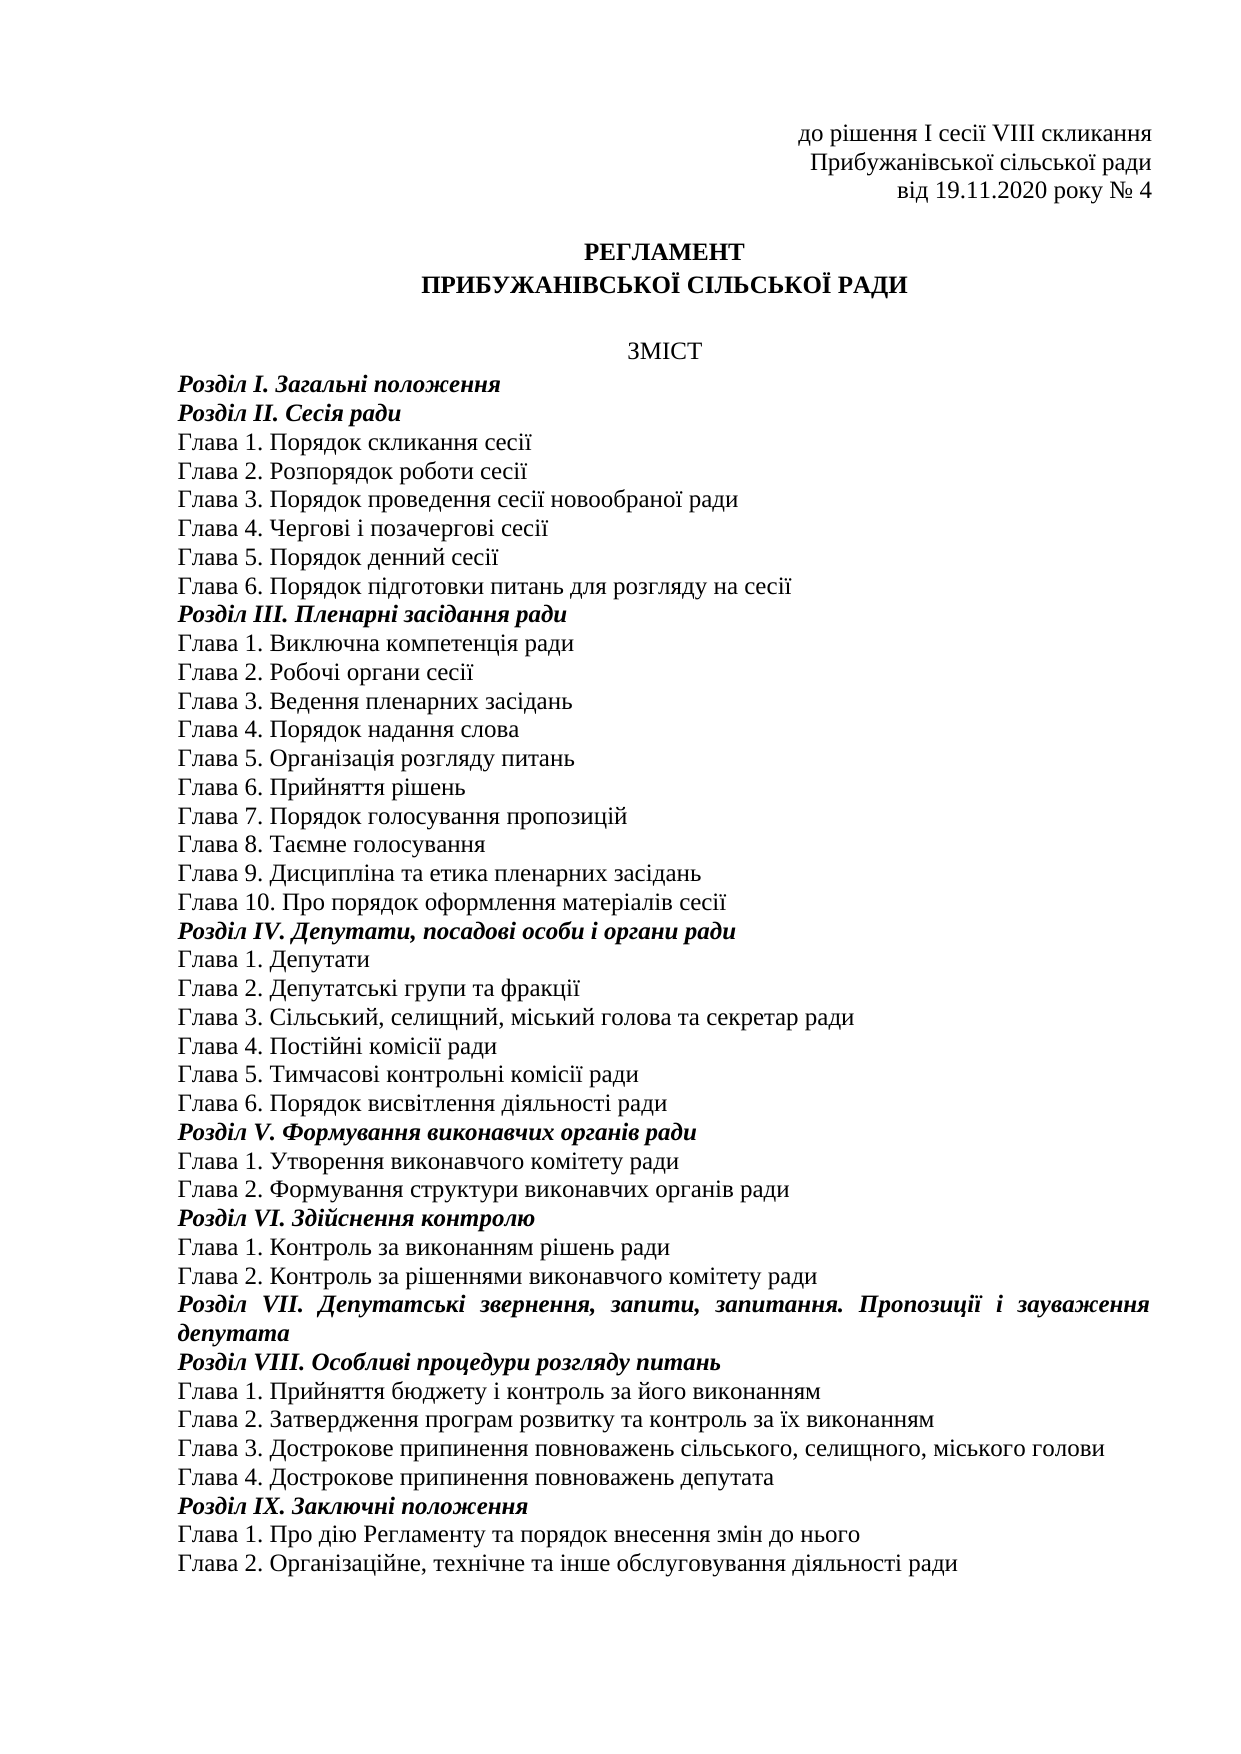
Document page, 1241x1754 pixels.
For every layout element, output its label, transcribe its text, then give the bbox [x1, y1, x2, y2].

text до рішення І сесії VІІІ скликання [177, 118, 1152, 147]
text Розділ VI. Здійснення контролю [177, 1203, 1152, 1232]
text Розділ ІІ. Сесія ради [177, 398, 1152, 427]
text Глава 4. Постійні комісії ради [177, 1031, 1152, 1059]
text Глава 2. Контроль за рішеннями виконавчого комітету ради [177, 1261, 1152, 1289]
text Глава 6. Порядок підготовки питань для розгляду на сесії [177, 571, 1152, 599]
text Глава 1. Про дію Регламенту та порядок внесення змін до нього [177, 1519, 1152, 1548]
text Глава 7. Порядок голосування пропозицій [177, 801, 1152, 829]
text Глава 6. Порядок висвітлення діяльності ради [177, 1088, 1152, 1117]
text Глава 2. Затвердження програм розвитку та контроль за їх виконанням [177, 1404, 1152, 1433]
text Прибужанівської сільської ради [177, 147, 1152, 176]
text Глава 6. Прийняття рішень [177, 772, 1152, 801]
text Глава 9. Дисципліна та етика пленарних засідань [177, 858, 1152, 887]
text Глава 3. Сільський, селищний, міський голова та секретар ради [177, 1002, 1152, 1031]
text Глава 3. Порядок проведення сесії новообраної ради [177, 484, 1152, 513]
text Розділ І. Загальні положення [177, 369, 1152, 398]
text Глава 4. Чергові і позачергові сесії [177, 513, 1152, 542]
text Глава 2. Організаційне, технічне та інше обслуговування діяльності ради [177, 1548, 1152, 1577]
text Глава 3. Дострокове припинення повноважень сільського, селищного, міського голови [177, 1433, 1152, 1462]
text Глава 3. Ведення пленарних засідань [177, 686, 1152, 714]
text Глава 1. Порядок скликання сесії [177, 427, 1152, 456]
text Глава 5. Організація розгляду питань [177, 743, 1152, 772]
text Глава 8. Таємне голосування [177, 829, 1152, 858]
text Глава 1. Депутати [177, 944, 1152, 973]
text Глава 4. Дострокове припинення повноважень депутата [177, 1462, 1152, 1491]
text Розділ VII. Депутатські звернення, запити, запитання. Пропозиції і зауваження депутата [177, 1289, 1152, 1347]
text Розділ ІІІ. Пленарні засідання ради [177, 599, 1152, 628]
text Глава 5. Тимчасові контрольні комісії ради [177, 1059, 1152, 1088]
text Глава 4. Порядок надання слова [177, 714, 1152, 743]
text ПРИБУЖАНІВСЬКОЇ СІЛЬСЬКОЇ РАДИ [177, 270, 1152, 299]
text РЕГЛАМЕНТ [177, 237, 1152, 266]
text Глава 2. Формування структури виконавчих органів ради [177, 1174, 1152, 1203]
text Глава 1. Утворення виконавчого комітету ради [177, 1146, 1152, 1174]
text Глава 10. Про порядок оформлення матеріалів сесії [177, 887, 1152, 916]
text Розділ IV. Депутати, посадові особи і органи ради [177, 916, 1152, 944]
text Глава 2. Розпорядок роботи сесії [177, 456, 1152, 484]
text Глава 2. Депутатські групи та фракції [177, 973, 1152, 1002]
text Розділ VIII. Особливі процедури розгляду питань [177, 1347, 1152, 1376]
text Глава 1. Контроль за виконанням рішень ради [177, 1232, 1152, 1261]
text Глава 2. Робочі органи сесії [177, 657, 1152, 686]
text Розділ IX. Заключні положення [177, 1491, 1152, 1519]
text ЗМІСТ [177, 336, 1152, 365]
text від 19.11.2020 року № 4 [177, 176, 1152, 204]
text Розділ V. Формування виконавчих органів ради [177, 1117, 1152, 1146]
text Глава 5. Порядок денний сесії [177, 542, 1152, 571]
text Глава 1. Виключна компетенція ради [177, 628, 1152, 657]
text Глава 1. Прийняття бюджету і контроль за його виконанням [177, 1376, 1152, 1404]
